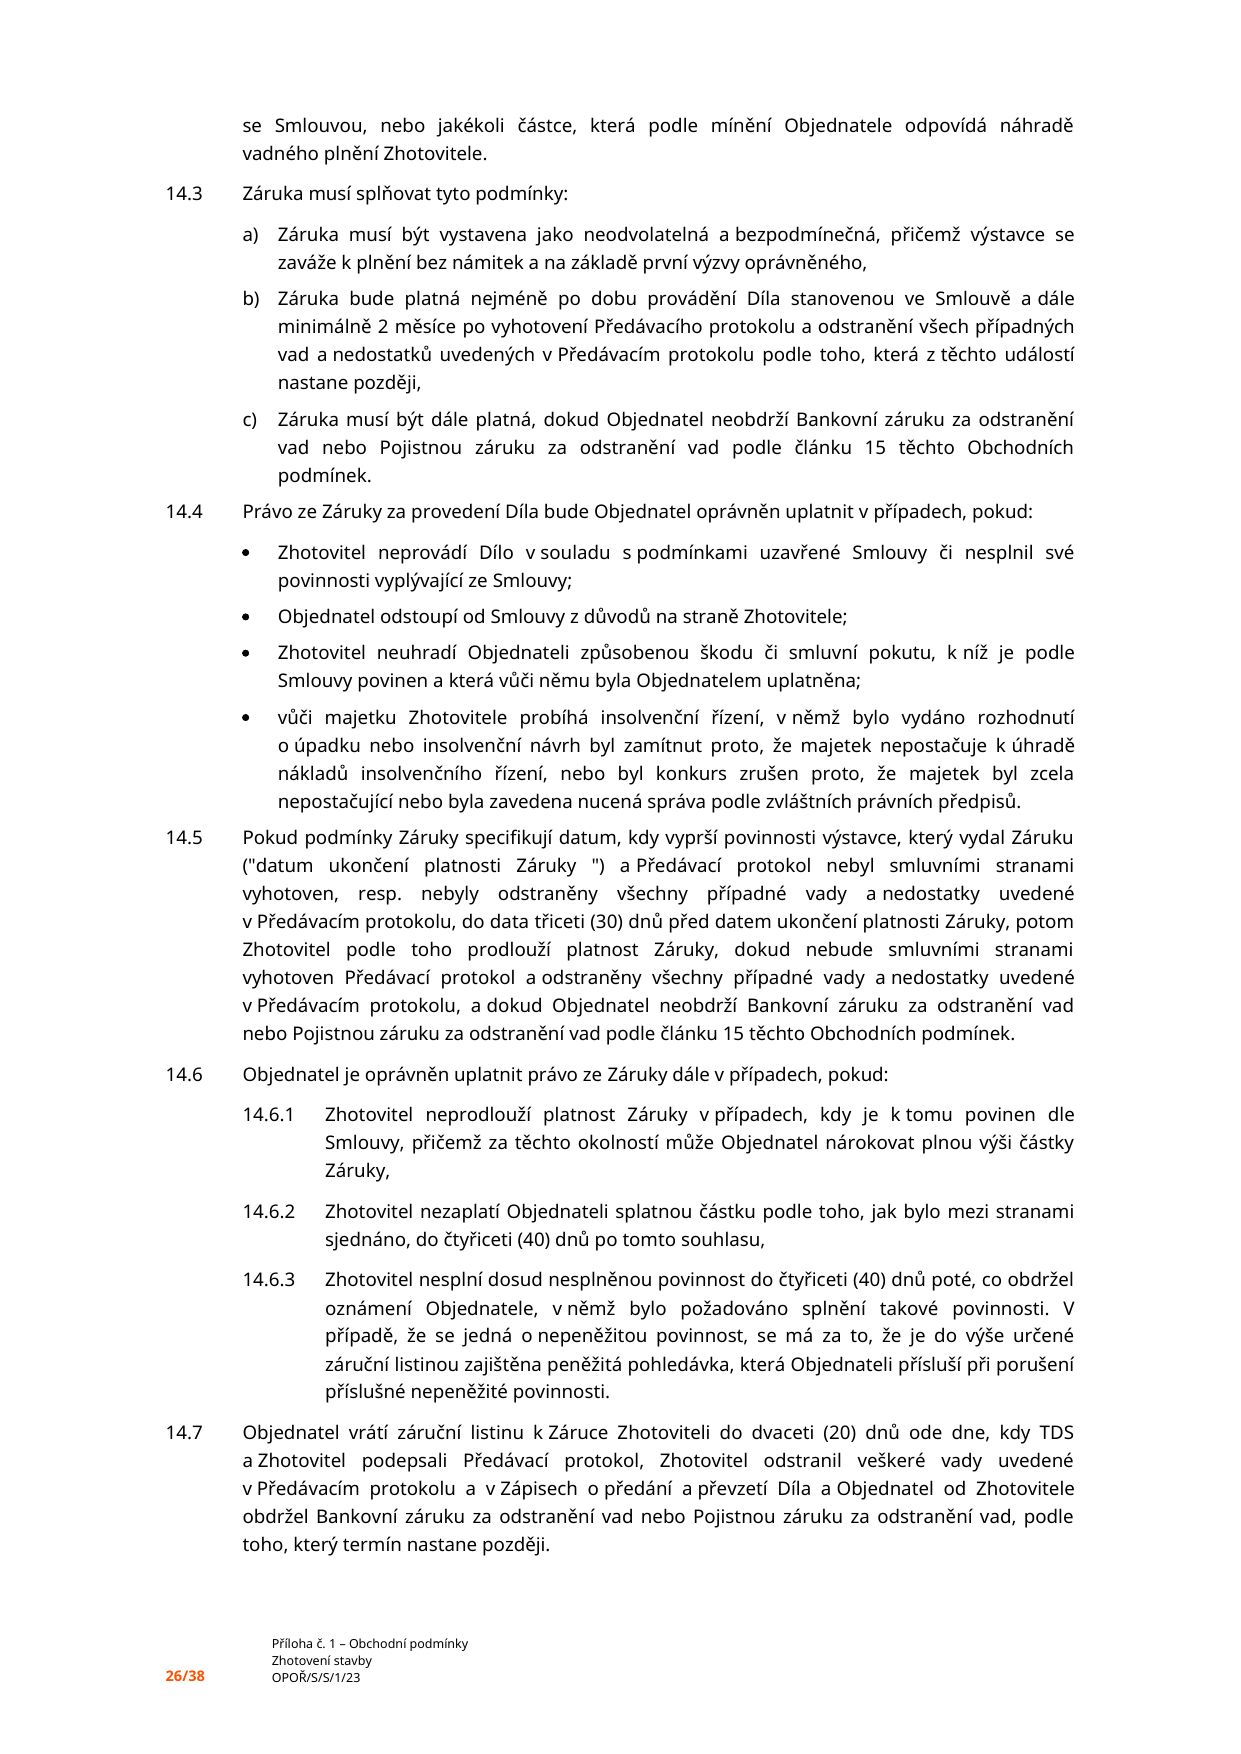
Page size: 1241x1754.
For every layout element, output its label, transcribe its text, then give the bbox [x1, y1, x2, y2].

text Objednatel vrátí záruční listinu k Záruce Zhotoviteli do dvaceti (20) dnů ode dne, kdy TDS a Zhotovitel podepsali Předávací protokol, Zhotovitel odstranil veškeré vady uvedené v Předávacím protokolu a v Zápisech o předání a převzetí Díla a Objednatel od Zhotovitele obdržel Bankovní záruku za odstranění vad nebo Pojistnou záruku za odstranění vad, podle toho, který termín nastane později. [165, 1419, 1075, 1557]
text Právo ze Záruky za provedení Díla bude Objednatel oprávněn uplatnit v případech, pokud: [165, 498, 1075, 524]
text Zhotovitel nezaplatí Objednateli splatnou částku podle toho, jak bylo mezi stranami sjednáno, do čtyřiceti (40) dnů po tomto souhlasu, [242, 1198, 1075, 1252]
text Záruka musí splňovat tyto podmínky: [165, 181, 1075, 206]
text Objednatel odstoupí od Smlouvy z důvodů na straně Zhotovitele; [242, 603, 1075, 629]
text Zhotovitel neprovádí Dílo v souladu s podmínkami uzavřené Smlouvy či nesplnil své povinnosti vyplývající ze Smlouvy; [242, 539, 1075, 592]
text Pokud podmínky Záruky specifikují datum, kdy vyprší povinnosti výstavce, který vydal Záruku ("datum ukončení platnosti Záruky ") a Předávací protokol nebyl smluvními stranami vyhotoven, resp. nebyly odstraněny všechny případné vady a nedostatky uvedené v Předávacím protokolu, do data třiceti (30) dnů před datem ukončení platnosti Záruky, potom Zhotovitel podle toho prodlouží platnost Záruky, dokud nebude smluvními stranami vyhotoven Předávací protokol a odstraněny všechny případné vady a nedostatky uvedené v Předávacím protokolu, a dokud Objednatel neobdrží Bankovní záruku za odstranění vad nebo Pojistnou záruku za odstranění vad podle článku 15 těchto Obchodních podmínek. [165, 824, 1075, 1046]
text vůči majetku Zhotovitele probíhá insolvenční řízení, v němž bylo vydáno rozhodnutí o úpadku nebo insolvenční návrh byl zamítnut proto, že majetek nepostačuje k úhradě nákladů insolvenčního řízení, nebo byl konkurs zrušen proto, že majetek byl zcela nepostačující nebo byla zavedena nucená správa podle zvláštních právních předpisů. [242, 704, 1075, 814]
list Záruka musí být vystavena jako neodvolatelná a bezpodmínečná, přičemž výstavce se zaváže k plnění bez námitek a na základě první výzvy oprávněného, [242, 221, 1075, 275]
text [165, 112, 1075, 166]
text Zhotovitel nesplní dosud nesplněnou povinnost do čtyřiceti (40) dnů poté, co obdržel oznámení Objednatele, v němž bylo požadováno splnění takové povinnosti. V případě, že se jedná o nepeněžitou povinnost, se má za to, že je do výše určené záruční listinou zajištěna peněžitá pohledávka, která Objednateli přísluší při porušení příslušné nepeněžité povinnosti. [242, 1267, 1075, 1404]
text Objednatel je oprávněn uplatnit právo ze Záruky dále v případech, pokud: [165, 1061, 1075, 1087]
text Záruka bude platná nejméně po dobu provádění Díla stanovenou ve Smlouvě a dále minimálně 2 měsíce po vyhotovení Předávacího protokolu a odstranění všech případných vad a nedostatků uvedených v Předávacím protokolu podle toho, která z těchto událostí nastane později, [242, 286, 1075, 395]
text Záruka musí být dále platná, dokud Objednatel neobdrží Bankovní záruku za odstranění vad nebo Pojistnou záruku za odstranění vad podle článku 15 těchto Obchodních podmínek. [242, 406, 1075, 488]
text Zhotovitel neuhradí Objednateli způsobenou škodu či smluvní pokutu, k níž je podle Smlouvy povinen a která vůči němu byla Objednatelem uplatněna; [242, 640, 1075, 693]
text Zhotovitel neprodlouží platnost Záruky v případech, kdy je k tomu povinen dle Smlouvy, přičemž za těchto okolností může Objednatel nárokovat plnou výši částky Záruky, [242, 1102, 1075, 1183]
